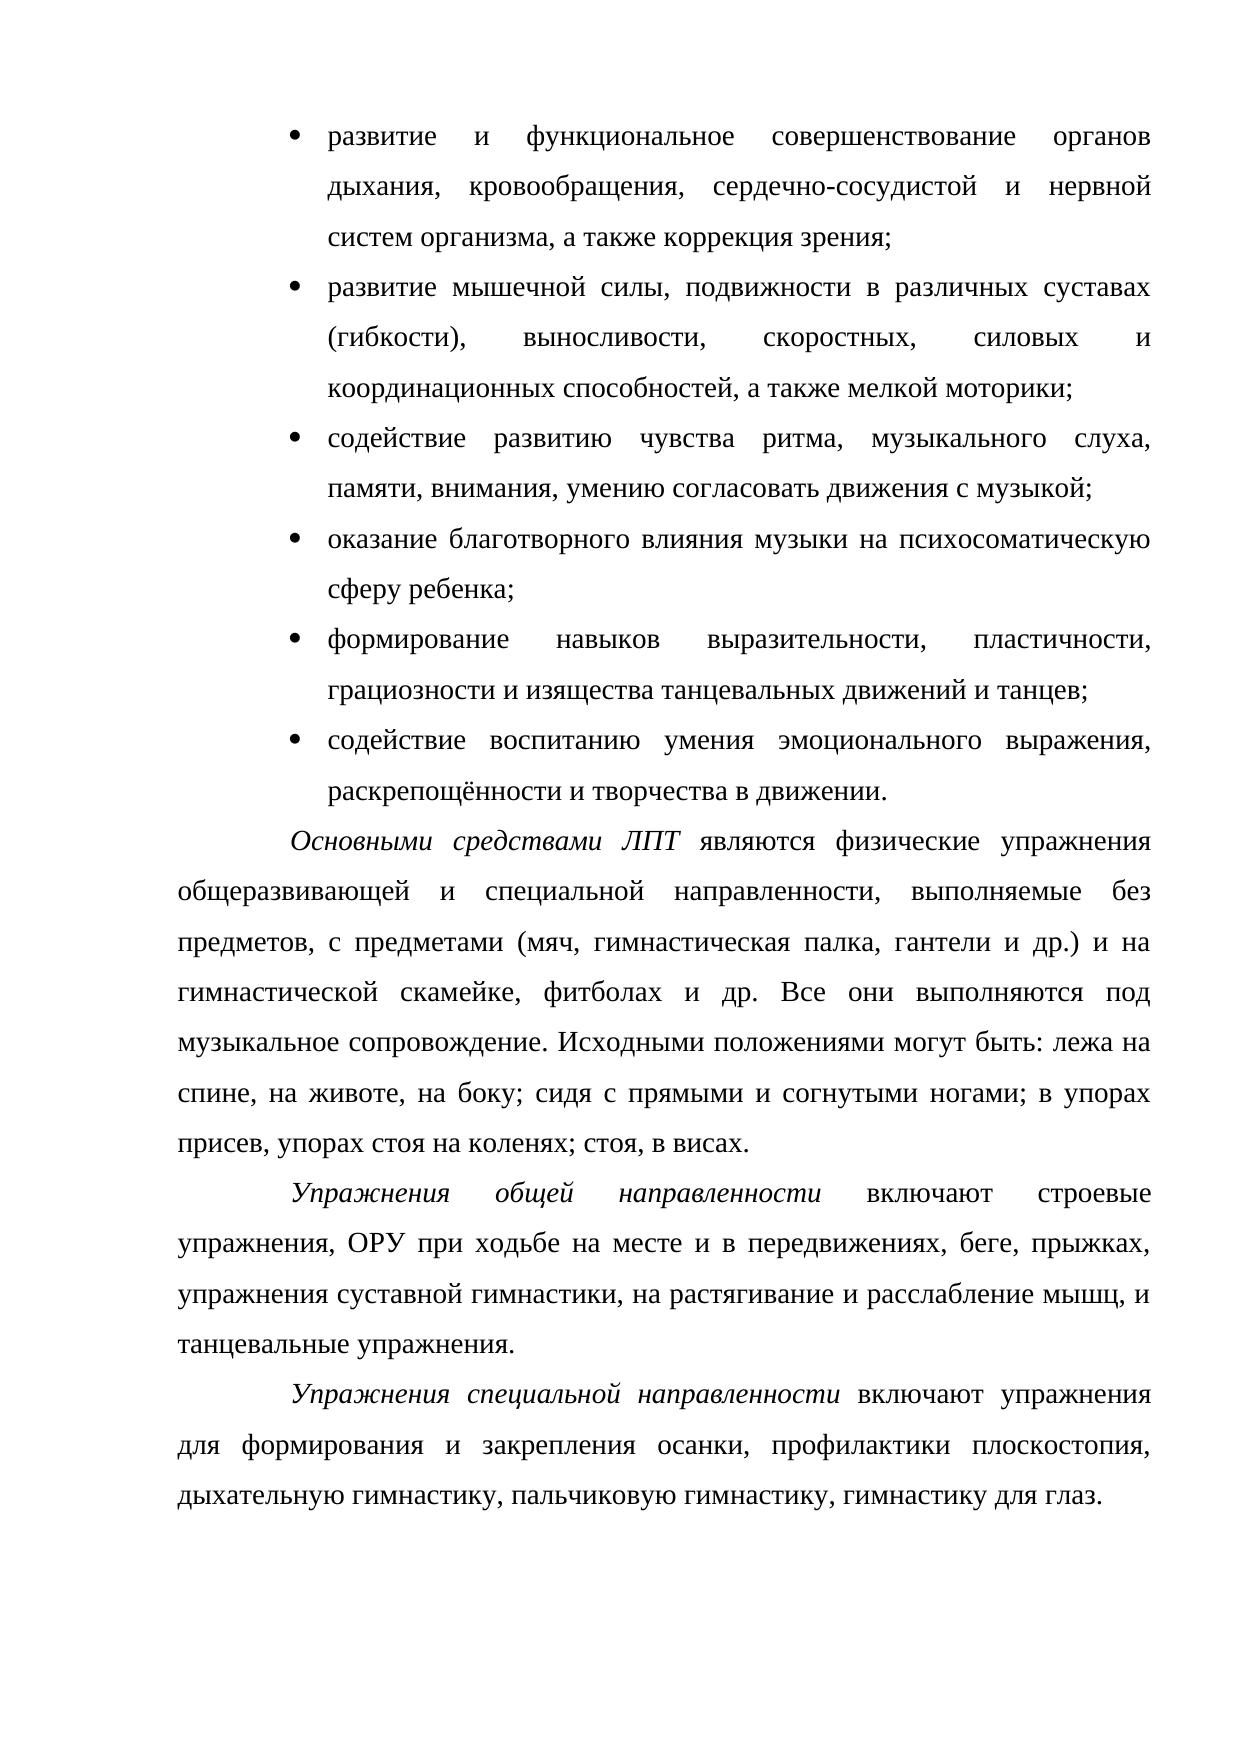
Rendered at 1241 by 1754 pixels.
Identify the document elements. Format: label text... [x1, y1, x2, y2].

text Упражнения специальной направленности включают упражнения для формирования и закрепления осанки, профилактики плоскостопия, дыхательную гимнастику, пальчиковую гимнастику, гимнастику для глаз. [177, 1377, 1152, 1511]
text Упражнения общей направленности включают строевые упражнения, ОРУ при ходьбе на месте и в передвижениях, беге, прыжках, упражнения суставной гимнастики, на растягивание и расслабление мышц, и танцевальные упражнения. [177, 1175, 1152, 1360]
text Основными средствами ЛПТ являются физические упражнения общеразвивающей и специальной направленности, выполняемые без предметов, с предметами (мяч, гимнастическая палка, гантели и др.) и на гимнастической скамейке, фитболах и др. Все они выполняются под музыкальное сопровождение. Исходными положениями могут быть: лежа на спине, на животе, на боку; сидя с прямыми и согнутыми ногами; в упорах присев, упорах стоя на коленях; стоя, в висах. [177, 823, 1152, 1158]
list содействие воспитанию умения эмоционального выражения, раскрепощённости и творчества в движении. [290, 722, 1152, 806]
list содействие развитию чувства ритма, музыкального слуха, памяти, внимания, умению согласовать движения с музыкой; [290, 420, 1152, 504]
list развитие и функциональное совершенствование органов дыхания, кровообращения, сердечно-сосудистой и нервной систем организма, а также коррекция зрения; [290, 118, 1152, 252]
list оказание благотворного влияния музыки на психосоматическую сферу ребенка; [290, 521, 1152, 605]
list формирование навыков выразительности, пластичности, грациозности и изящества танцевальных движений и танцев; [290, 622, 1152, 706]
list развитие мышечной силы, подвижности в различных суставах (гибкости), выносливости, скоростных, силовых и координационных способностей, а также мелкой моторики; [290, 269, 1152, 403]
